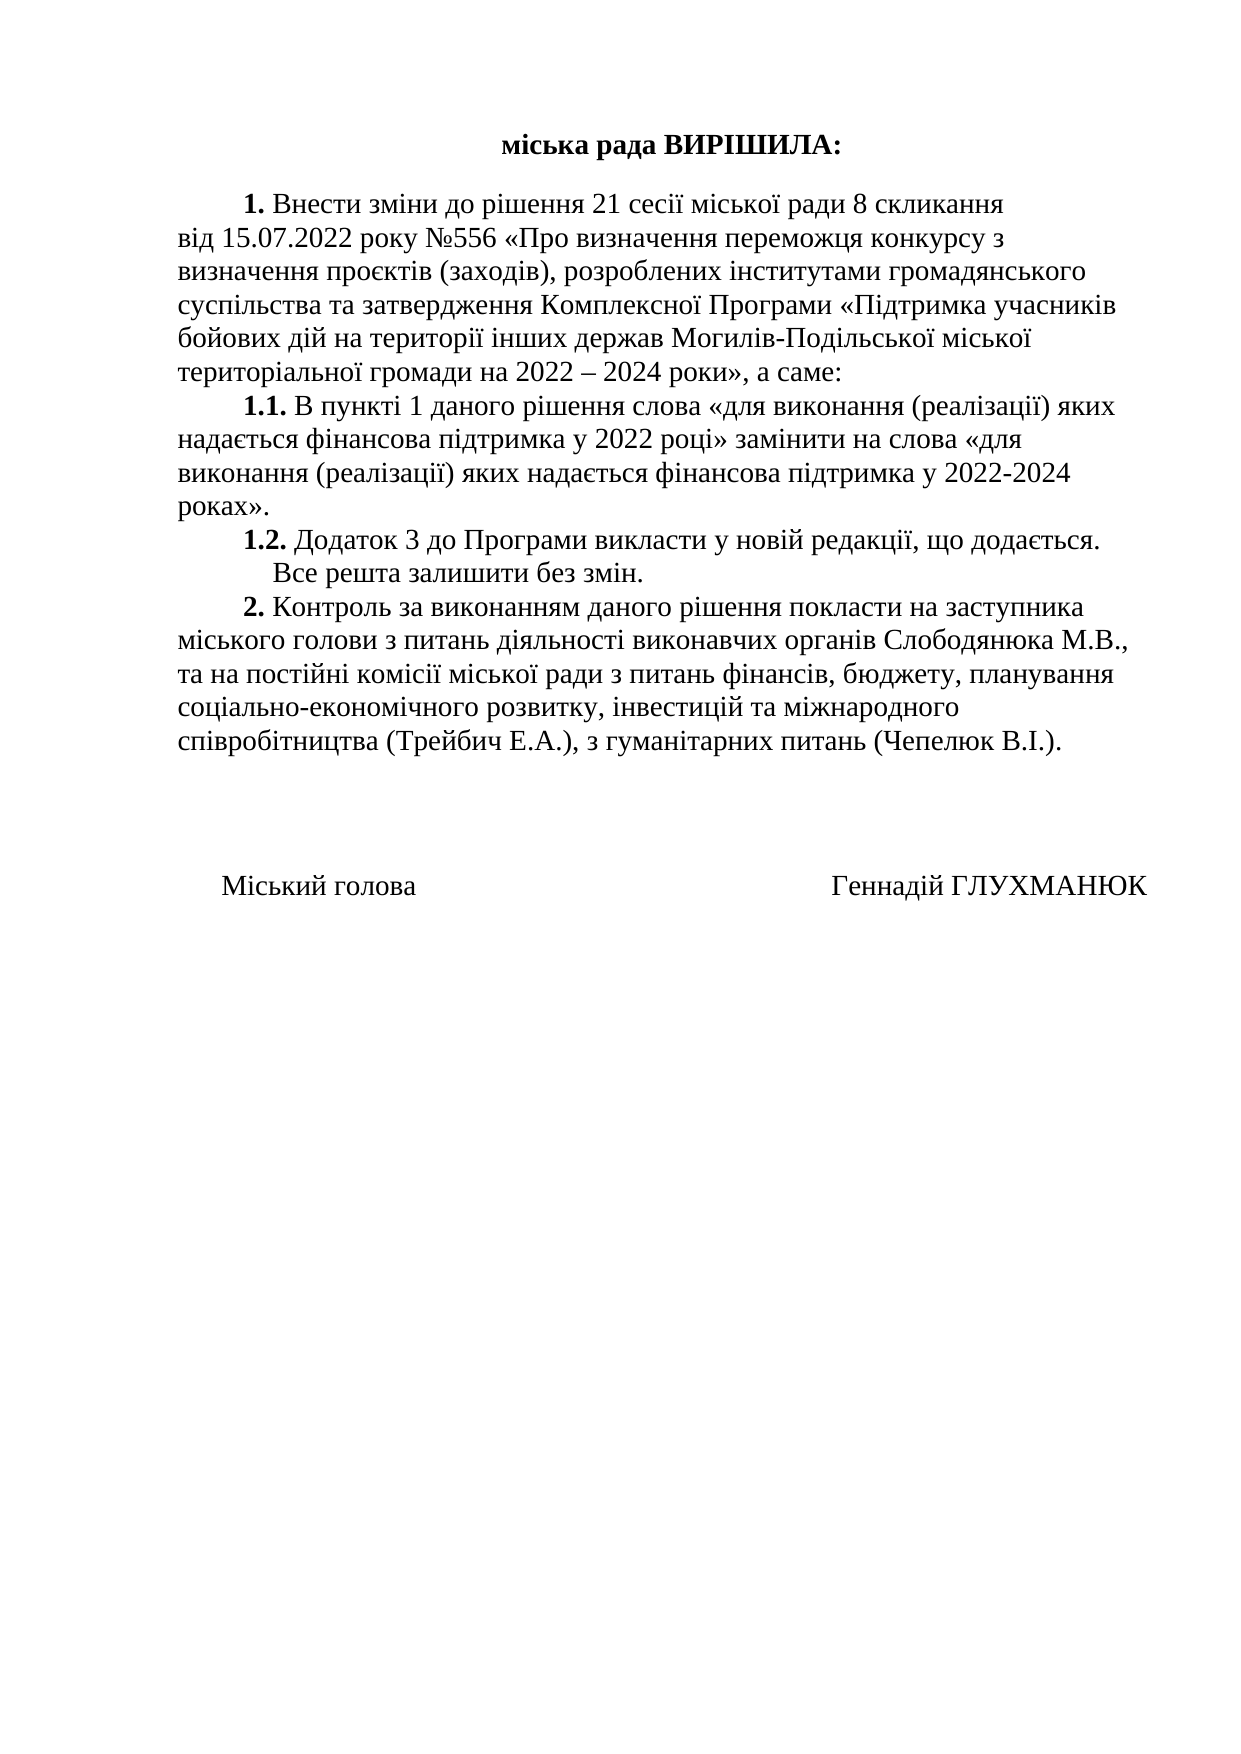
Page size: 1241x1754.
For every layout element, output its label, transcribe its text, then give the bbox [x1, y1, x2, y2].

text 1.1. В пункті 1 даного рішення слова «для виконання (реалізації) яких надається фінансова підтримка у 2022 році» замінити на слова «для виконання (реалізації) яких надається фінансова підтримка у 2022-2024 роках». [177, 388, 1152, 522]
text бойових дій на території інших держав Могилів-Подільської міської територіальної громади на 2022 – 2024 роки», а саме: [177, 321, 1152, 388]
text Міський голова Геннадій ГЛУХМАНЮК [177, 868, 1152, 901]
text 1. Внести зміни до рішення 21 сесії міської ради 8 скликання [177, 186, 1152, 220]
list Все решта залишити без змін. [177, 555, 1152, 589]
text від 15.07.2022 року №556 «Про визначення переможця конкурсу з визначення проєктів (заходів), розроблених інститутами громадянського суспільства та затвердження Комплексної Програми «Підтримка учасників [177, 220, 1152, 321]
text 1.2. Додаток 3 до Програми викласти у новій редакції, що додається. [177, 522, 1152, 555]
text міська рада ВИРІШИЛА: [177, 127, 1152, 161]
text 2. Контроль за виконанням даного рішення покласти на заступника міського голови з питань діяльності виконавчих органів Слободянюка М.В., та на постійні комісії міської ради з питань фінансів, бюджету, планування соціально-економічного розвитку, інвестицій та міжнародного співробітництва (Трейбич Е.А.), з гуманітарних питань (Чепелюк В.І.). [177, 589, 1152, 757]
